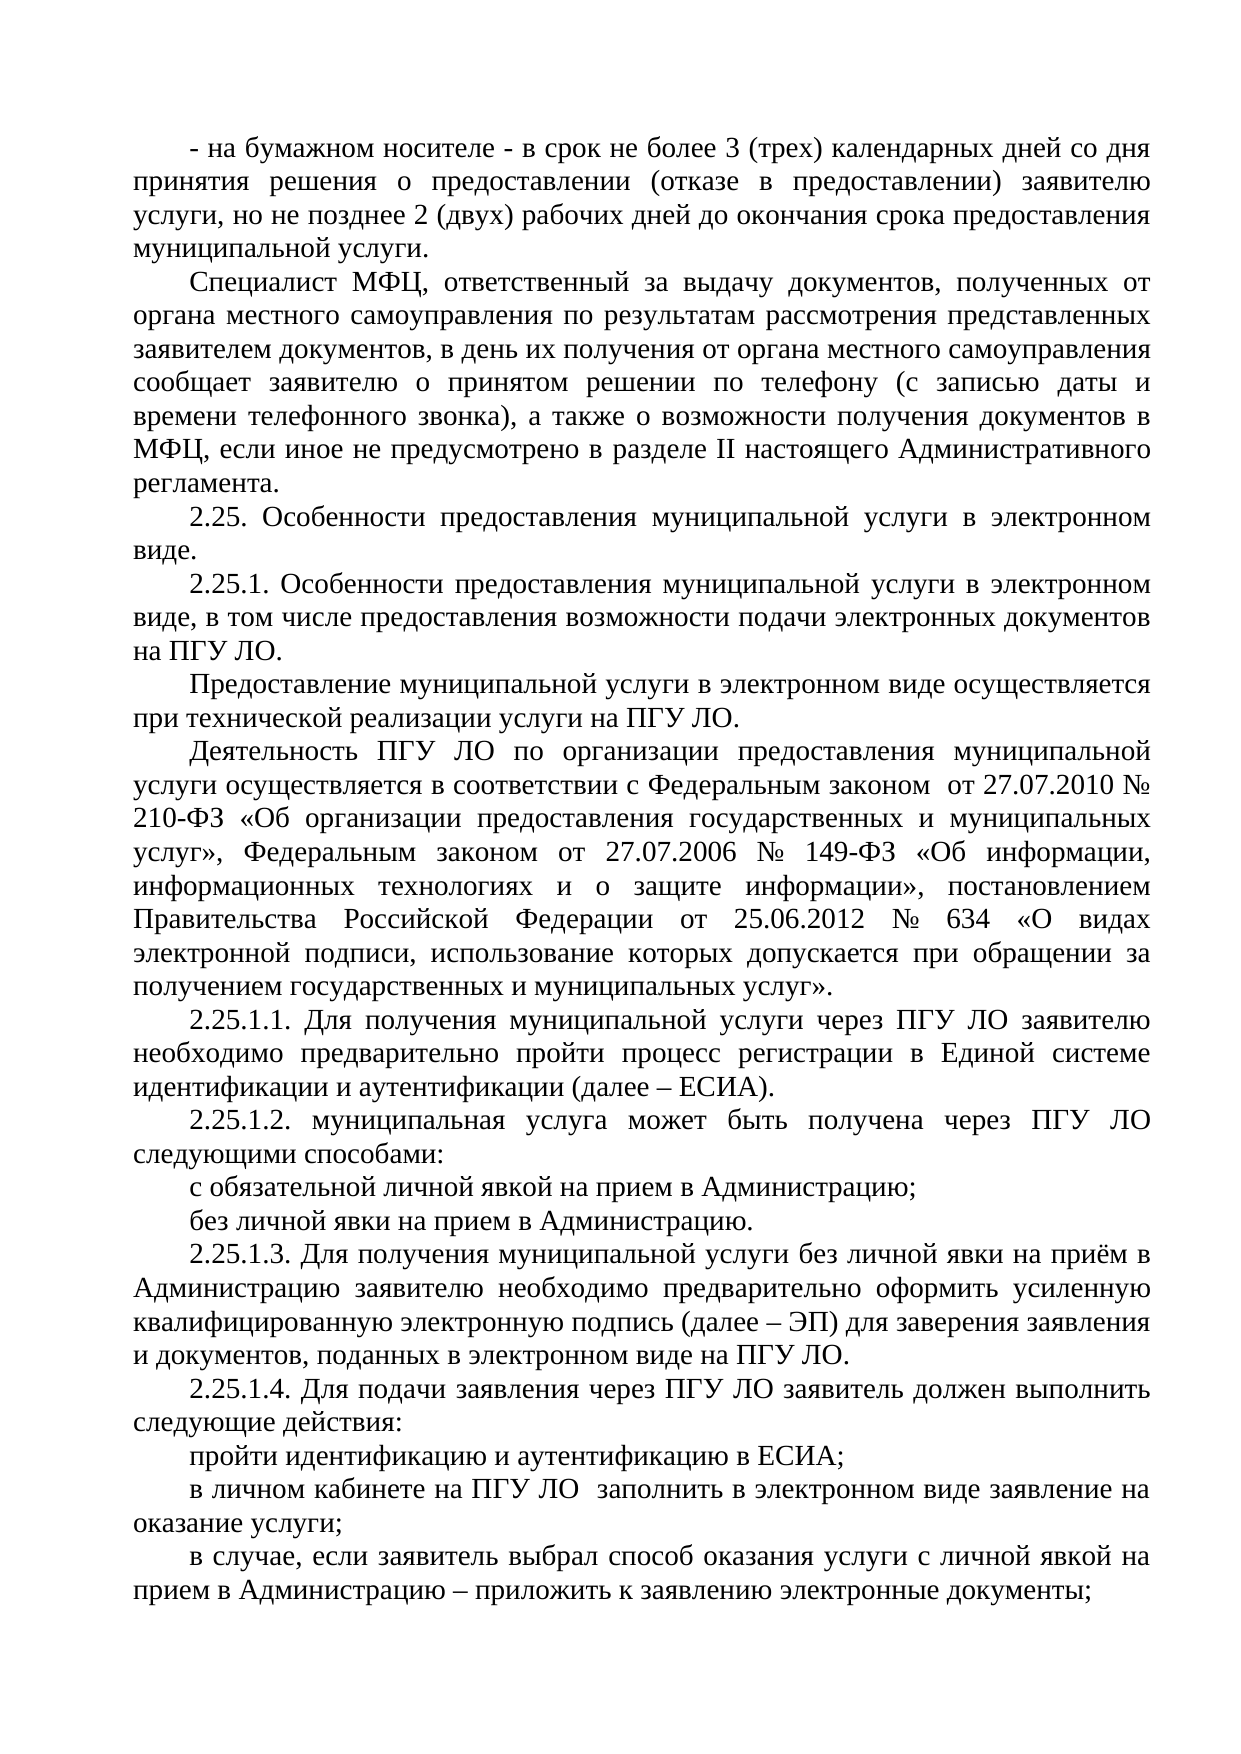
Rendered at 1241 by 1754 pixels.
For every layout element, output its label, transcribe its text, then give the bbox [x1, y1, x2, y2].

text в случае, если заявитель выбрал способ оказания услуги с личной явкой на прием в Администрацию – приложить к заявлению электронные документы; [133, 1538, 1152, 1606]
text 2.25.1.3. Для получения муниципальной услуги без личной явки на приём в Администрацию заявителю необходимо предварительно оформить усиленную квалифицированную электронную подпись (далее – ЭП) для заверения заявления и документов, поданных в электронном виде на ПГУ ЛО. [133, 1237, 1152, 1371]
text Специалист МФЦ, ответственный за выдачу документов, полученных от органа местного самоуправления по результатам рассмотрения представленных заявителем документов, в день их получения от органа местного самоуправления сообщает заявителю о принятом решении по телефону (с записью даты и времени телефонного звонка), а также о возможности получения документов в МФЦ, если иное не предусмотрено в разделе II настоящего Административного регламента. [133, 264, 1152, 499]
text с обязательной личной явкой на прием в Администрацию; [133, 1169, 1152, 1203]
text 2.25.1.2. муниципальная услуга может быть получена через ПГУ ЛО следующими способами: [133, 1102, 1152, 1169]
text пройти идентификацию и аутентификацию в ЕСИА; [133, 1438, 1152, 1471]
text 2.25. Особенности предоставления муниципальной услуги в электронном виде. [133, 499, 1152, 566]
text Предоставление муниципальной услуги в электронном виде осуществляется при технической реализации услуги на ПГУ ЛО. [133, 666, 1152, 733]
text Деятельность ПГУ ЛО по организации предоставления муниципальной услуги осуществляется в соответствии с Федеральным законом от 27.07.2010 № 210-ФЗ «Об организации предоставления государственных и муниципальных услуг», Федеральным законом от 27.07.2006 № 149-ФЗ «Об информации, информационных технологиях и о защите информации», постановлением Правительства Российской Федерации от 25.06.2012 № 634 «О видах электронной подписи, использование которых допускается при обращении за получением государственных и муниципальных услуг». [133, 733, 1152, 1002]
text 2.25.1.4. Для подачи заявления через ПГУ ЛО заявитель должен выполнить следующие действия: [133, 1371, 1152, 1438]
text в личном кабинете на ПГУ ЛО заполнить в электронном виде заявление на оказание услуги; [133, 1471, 1152, 1538]
text 2.25.1. Особенности предоставления муниципальной услуги в электронном виде, в том числе предоставления возможности подачи электронных документов на ПГУ ЛО. [133, 566, 1152, 666]
text - на бумажном носителе - в срок не более 3 (трех) календарных дней со дня принятия решения о предоставлении (отказе в предоставлении) заявителю услуги, но не позднее 2 (двух) рабочих дней до окончания срока предоставления муниципальной услуги. [133, 130, 1152, 264]
text 2.25.1.1. Для получения муниципальной услуги через ПГУ ЛО заявителю необходимо предварительно пройти процесс регистрации в Единой системе идентификации и аутентификации (далее – ЕСИА). [133, 1002, 1152, 1102]
text без личной явки на прием в Администрацию. [133, 1203, 1152, 1237]
